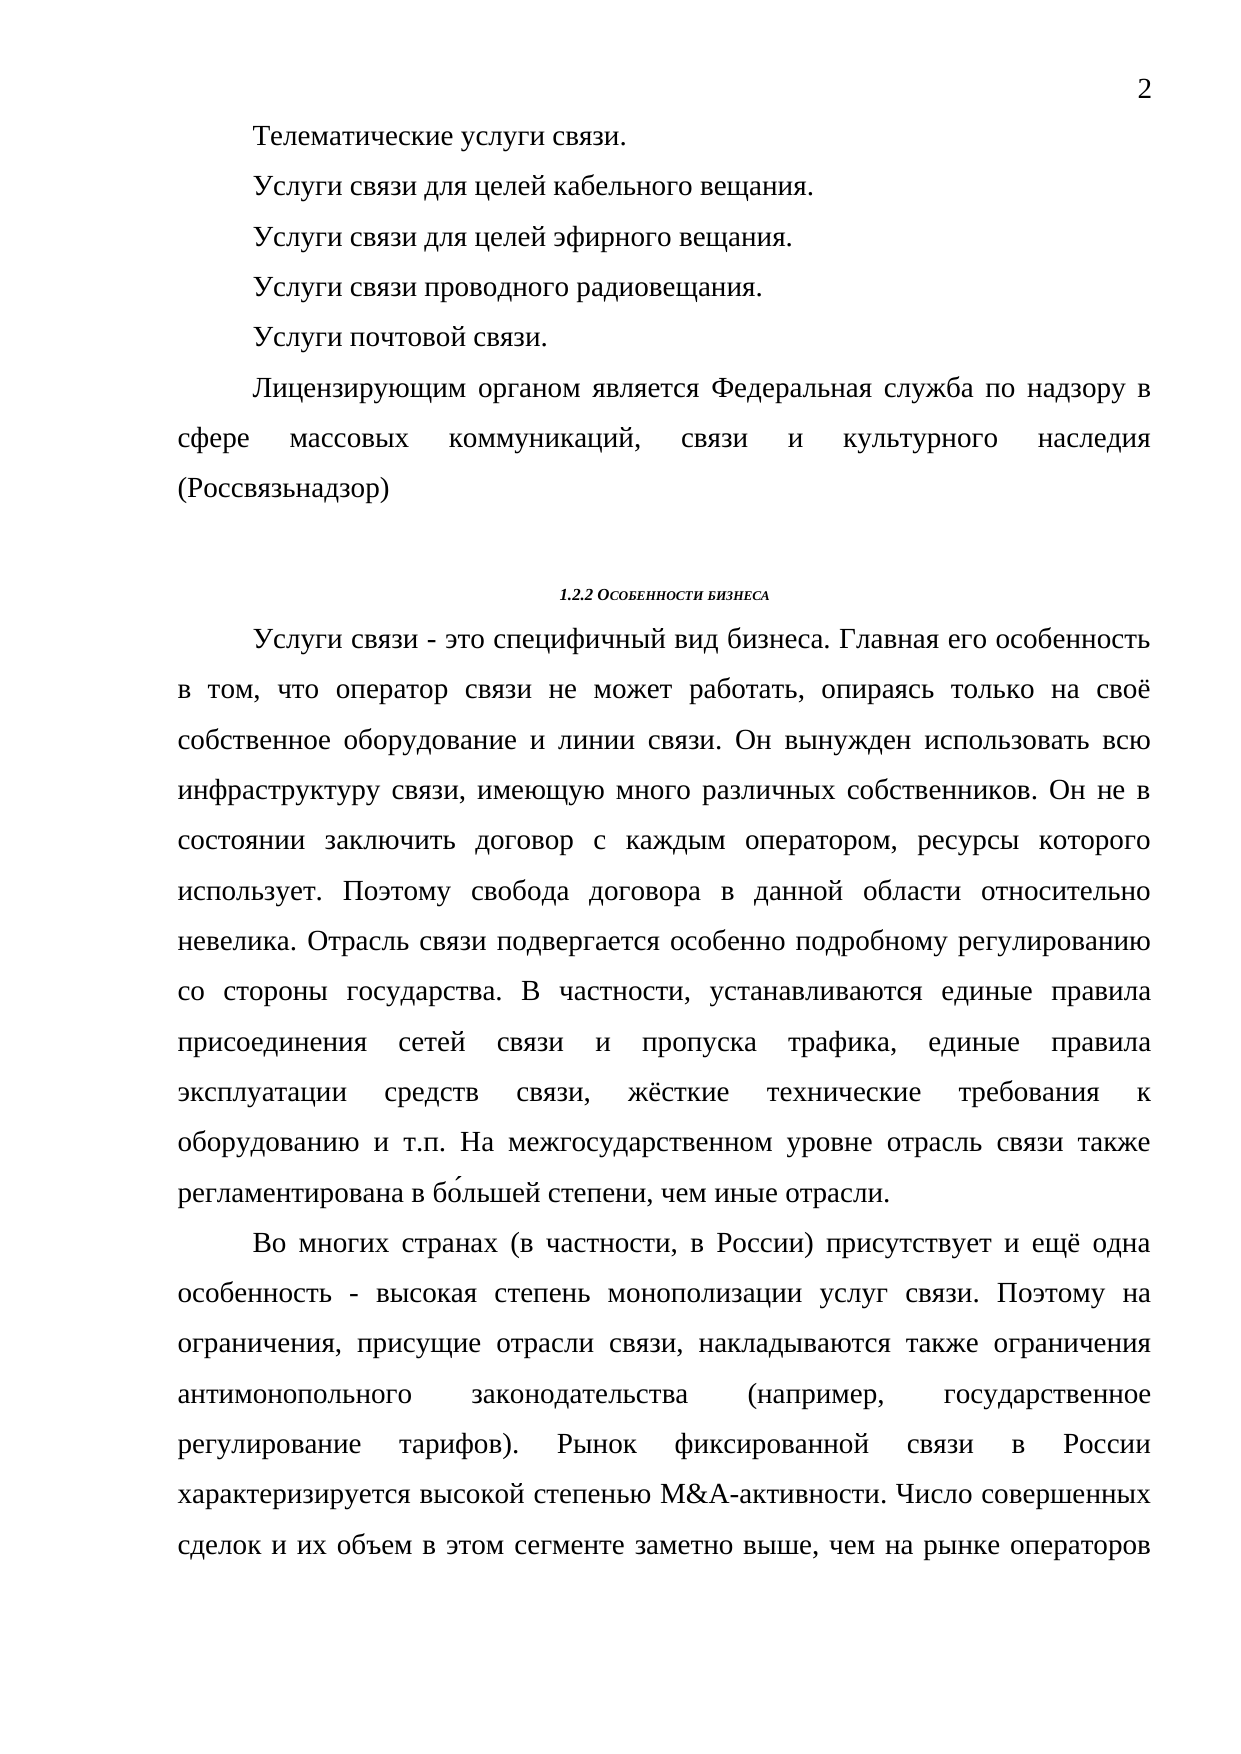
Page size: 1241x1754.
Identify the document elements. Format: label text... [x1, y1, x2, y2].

subtitle 1.2.2 Особенности бизнеса [177, 571, 1152, 604]
text Услуги связи для целей эфирного вещания. [177, 219, 1152, 252]
text Услуги связи для целей кабельного вещания. [177, 168, 1152, 202]
text Услуги связи проводного радиовещания. [177, 269, 1152, 303]
text Телематические услуги связи. [177, 118, 1152, 152]
text Услуги почтовой связи. [177, 319, 1152, 353]
text Услуги связи - это специфичный вид бизнеса. Главная его особенность в том, что оператор связи не может работать, опираясь только на своё собственное оборудование и линии связи. Он вынужден использовать всю инфраструктуру связи, имеющую много различных собственников. Он не в состоянии заключить договор с каждым оператором, ресурсы которого использует. Поэтому свобода договора в данной области относительно невелика. Отрасль связи подвергается особенно подробному регулированию со стороны государства. В частности, устанавливаются единые правила присоединения сетей связи и пропуска трафика, единые правила эксплуатации средств связи, жёсткие технические требования к оборудованию и т.п. На межгосударственном уровне отрасль связи также регламентирована в бо́льшей степени, чем иные отрасли. [177, 621, 1152, 1208]
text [177, 1225, 1152, 1560]
text Лицензирующим органом является Федеральная служба по надзору в сфере массовых коммуникаций, связи и культурного наследия (Россвязьнадзор) [177, 370, 1152, 504]
